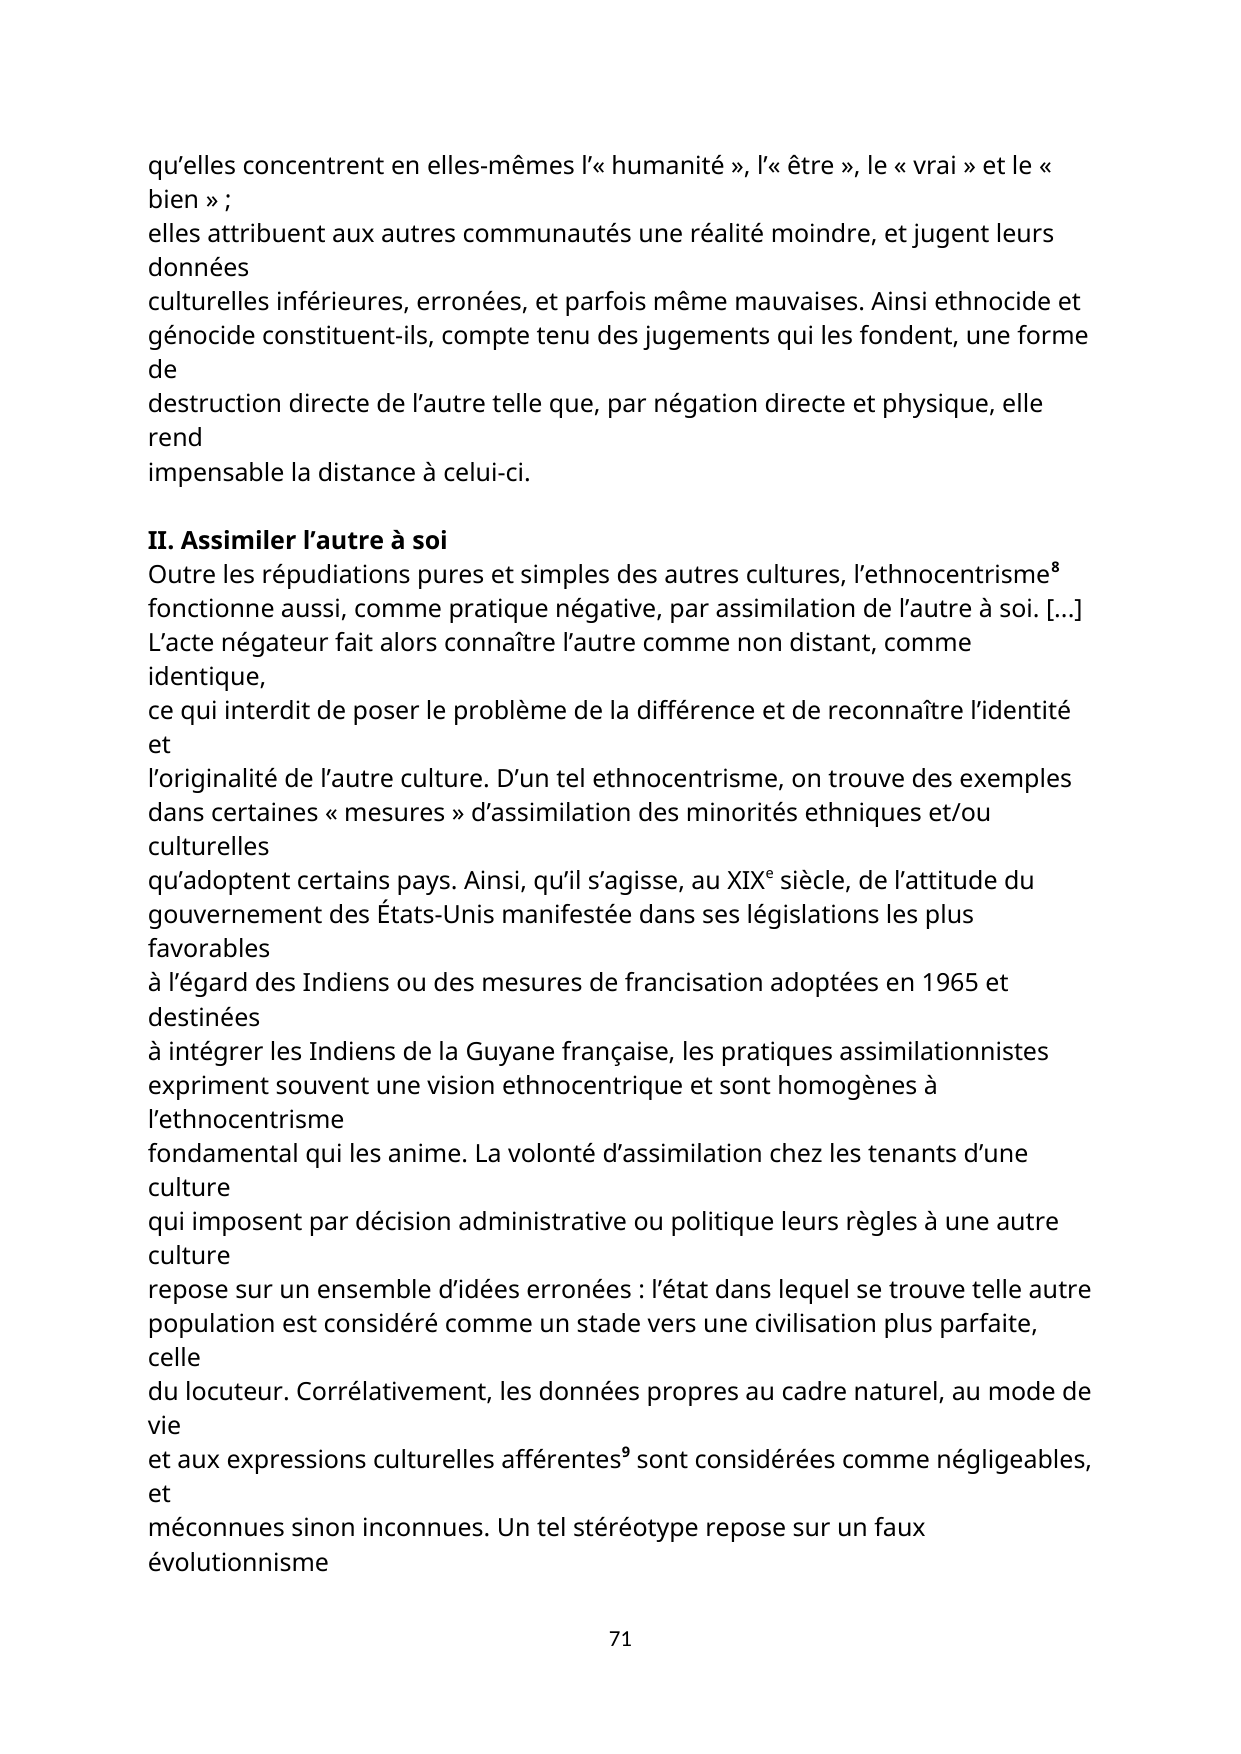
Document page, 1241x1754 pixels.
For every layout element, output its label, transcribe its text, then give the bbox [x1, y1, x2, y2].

text génocide constituent-ils, compte tenu des jugements qui les fondent, une forme de [148, 318, 1093, 386]
text méconnues sinon inconnues. Un tel stéréotype repose sur un faux évolutionnisme [148, 1510, 1093, 1578]
text L’acte négateur fait alors connaître l’autre comme non distant, comme identique, [148, 624, 1093, 693]
text qui imposent par décision administrative ou politique leurs règles à une autre culture [148, 1203, 1093, 1272]
text Outre les répudiations pures et simples des autres cultures, l’ethnocentrisme8 [148, 556, 1093, 590]
text du locuteur. Corrélativement, les données propres au cadre naturel, au mode de vie [148, 1374, 1093, 1442]
text destruction directe de l’autre telle que, par négation directe et physique, elle rend [148, 386, 1093, 454]
text à intégrer les Indiens de la Guyane française, les pratiques assimilationnistes [148, 1033, 1093, 1067]
text population est considéré comme un stade vers une civilisation plus parfaite, celle [148, 1306, 1093, 1374]
text fonctionne aussi, comme pratique négative, par assimilation de l’autre à soi. [...] [148, 590, 1093, 624]
text ce qui interdit de poser le problème de la différence et de reconnaître l’identité et [148, 693, 1093, 761]
text II. Assimiler l’autre à soi [148, 522, 1093, 556]
text impensable la distance à celui-ci. [148, 454, 1093, 488]
text à l’égard des Indiens ou des mesures de francisation adoptées en 1965 et destinées [148, 965, 1093, 1033]
text gouvernement des États-Unis manifestée dans ses législations les plus favorables [148, 897, 1093, 965]
text qu’adoptent certains pays. Ainsi, qu’il s’agisse, au XIXe siècle, de l’attitude du [148, 863, 1093, 897]
text fondamental qui les anime. La volonté d’assimilation chez les tenants d’une culture [148, 1135, 1093, 1203]
text repose sur un ensemble d’idées erronées : l’état dans lequel se trouve telle autre [148, 1272, 1093, 1306]
text culturelles inférieures, erronées, et parfois même mauvaises. Ainsi ethnocide et [148, 284, 1093, 318]
text qu’elles concentrent en elles-mêmes l’« humanité », l’« être », le « vrai » et le « bien » ; [148, 148, 1093, 216]
text elles attribuent aux autres communautés une réalité moindre, et jugent leurs données [148, 216, 1093, 284]
text et aux expressions culturelles afférentes9 sont considérées comme négligeables, et [148, 1442, 1093, 1510]
text dans certaines « mesures » d’assimilation des minorités ethniques et/ou culturelles [148, 795, 1093, 863]
text expriment souvent une vision ethnocentrique et sont homogènes à l’ethnocentrisme [148, 1067, 1093, 1135]
text l’originalité de l’autre culture. D’un tel ethnocentrisme, on trouve des exemples [148, 761, 1093, 795]
